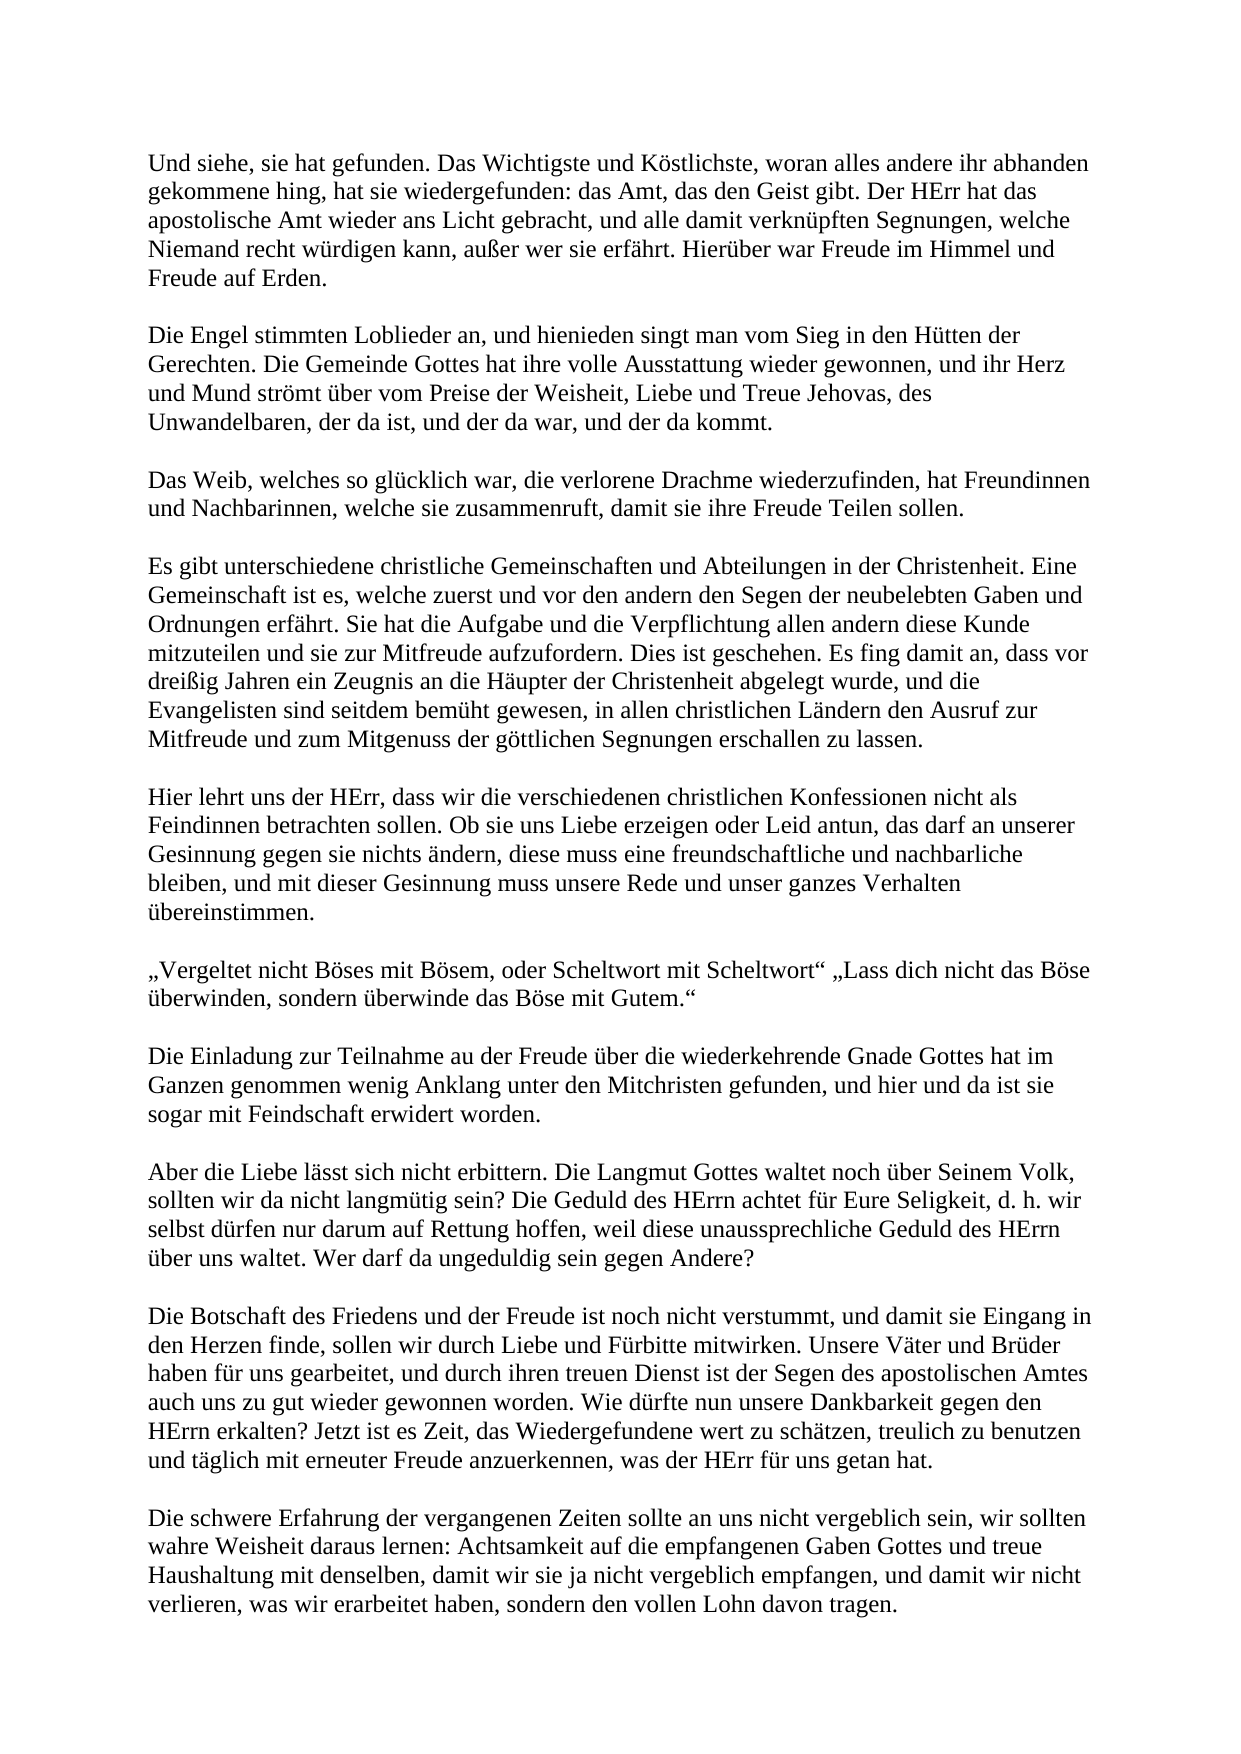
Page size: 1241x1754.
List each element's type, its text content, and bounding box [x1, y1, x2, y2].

text Die Engel stimmten Loblieder an, und hienieden singt man vom Sieg in den Hütten der Gerechten. Die Gemeinde Gottes hat ihre volle Ausstattung wieder gewonnen, und ihr Herz und Mund strömt über vom Preise der Weisheit, Liebe und Treue Jehovas, des Unwandelbaren, der da ist, und der da war, und der da kommt. [148, 321, 1093, 436]
text Das Weib, welches so glücklich war, die verlorene Drachme wiederzufinden, hat Freundinnen und Nachbarinnen, welche sie zusammenruft, damit sie ihre Freude Teilen sollen. [148, 465, 1093, 522]
text Die Einladung zur Teilnahme au der Freude über die wiederkehrende Gnade Gottes hat im Ganzen genommen wenig Anklang unter den Mitchristen gefunden, und hier und da ist sie sogar mit Feindschaft erwidert worden. [148, 1041, 1093, 1128]
text Es gibt unterschiedene christliche Gemeinschaften und Abteilungen in der Christenheit. Eine Gemeinschaft ist es, welche zuerst und vor den andern den Segen der neubelebten Gaben und Ordnungen erfährt. Sie hat die Aufgabe und die Verpflichtung allen andern diese Kunde mitzuteilen und sie zur Mitfreude aufzufordern. Dies ist geschehen. Es fing damit an, dass vor dreißig Jahren ein Zeugnis an die Häupter der Christenheit abgelegt wurde, und die Evangelisten sind seitdem bemüht gewesen, in allen christlichen Ländern den Ausruf zur Mitfreude und zum Mitgenuss der göttlichen Segnungen erschallen zu lassen. [148, 551, 1093, 753]
text Die schwere Erfahrung der vergangenen Zeiten sollte an uns nicht vergeblich sein, wir sollten wahre Weisheit daraus lernen: Achtsamkeit auf die empfangenen Gaben Gottes und treue Haushaltung mit denselben, damit wir sie ja nicht vergeblich empfangen, und damit wir nicht verlieren, was wir erarbeitet haben, sondern den vollen Lohn davon tragen. [148, 1503, 1093, 1618]
text „Vergeltet nicht Böses mit Bösem, oder Scheltwort mit Scheltwort“ „Lass dich nicht das Böse überwinden, sondern überwinde das Böse mit Gutem.“ [148, 955, 1093, 1012]
text Und siehe, sie hat gefunden. Das Wichtigste und Köstlichste, woran alles andere ihr abhanden gekommene hing, hat sie wiedergefunden: das Amt, das den Geist gibt. Der HErr hat das apostolische Amt wieder ans Licht gebracht, und alle damit verknüpften Segnungen, welche Niemand recht würdigen kann, außer wer sie erfährt. Hierüber war Freude im Himmel und Freude auf Erden. [148, 148, 1093, 291]
text Aber die Liebe lässt sich nicht erbittern. Die Langmut Gottes waltet noch über Seinem Volk, sollten wir da nicht langmütig sein? Die Geduld des HErrn achtet für Eure Seligkeit, d. h. wir selbst dürfen nur darum auf Rettung hoffen, weil diese unaussprechliche Geduld des HErrn über uns waltet. Wer darf da ungeduldig sein gegen Andere? [148, 1157, 1093, 1272]
text Hier lehrt uns der HErr, dass wir die verschiedenen christlichen Konfessionen nicht als Feindinnen betrachten sollen. Ob sie uns Liebe erzeigen oder Leid antun, das darf an unserer Gesinnung gegen sie nichts ändern, diese muss eine freundschaftliche und nachbarliche bleiben, und mit dieser Gesinnung muss unsere Rede und unser ganzes Verhalten übereinstimmen. [148, 782, 1093, 926]
text Die Botschaft des Friedens und der Freude ist noch nicht verstummt, und damit sie Eingang in den Herzen finde, sollen wir durch Liebe und Fürbitte mitwirken. Unsere Väter und Brüder haben für uns gearbeitet, und durch ihren treuen Dienst ist der Segen des apostolischen Amtes auch uns zu gut wieder gewonnen worden. Wie dürfte nun unsere Dankbarkeit gegen den HErrn erkalten? Jetzt ist es Zeit, das Wiedergefundene wert zu schätzen, treulich zu benutzen und täglich mit erneuter Freude anzuerkennen, was der HErr für uns getan hat. [148, 1301, 1093, 1473]
